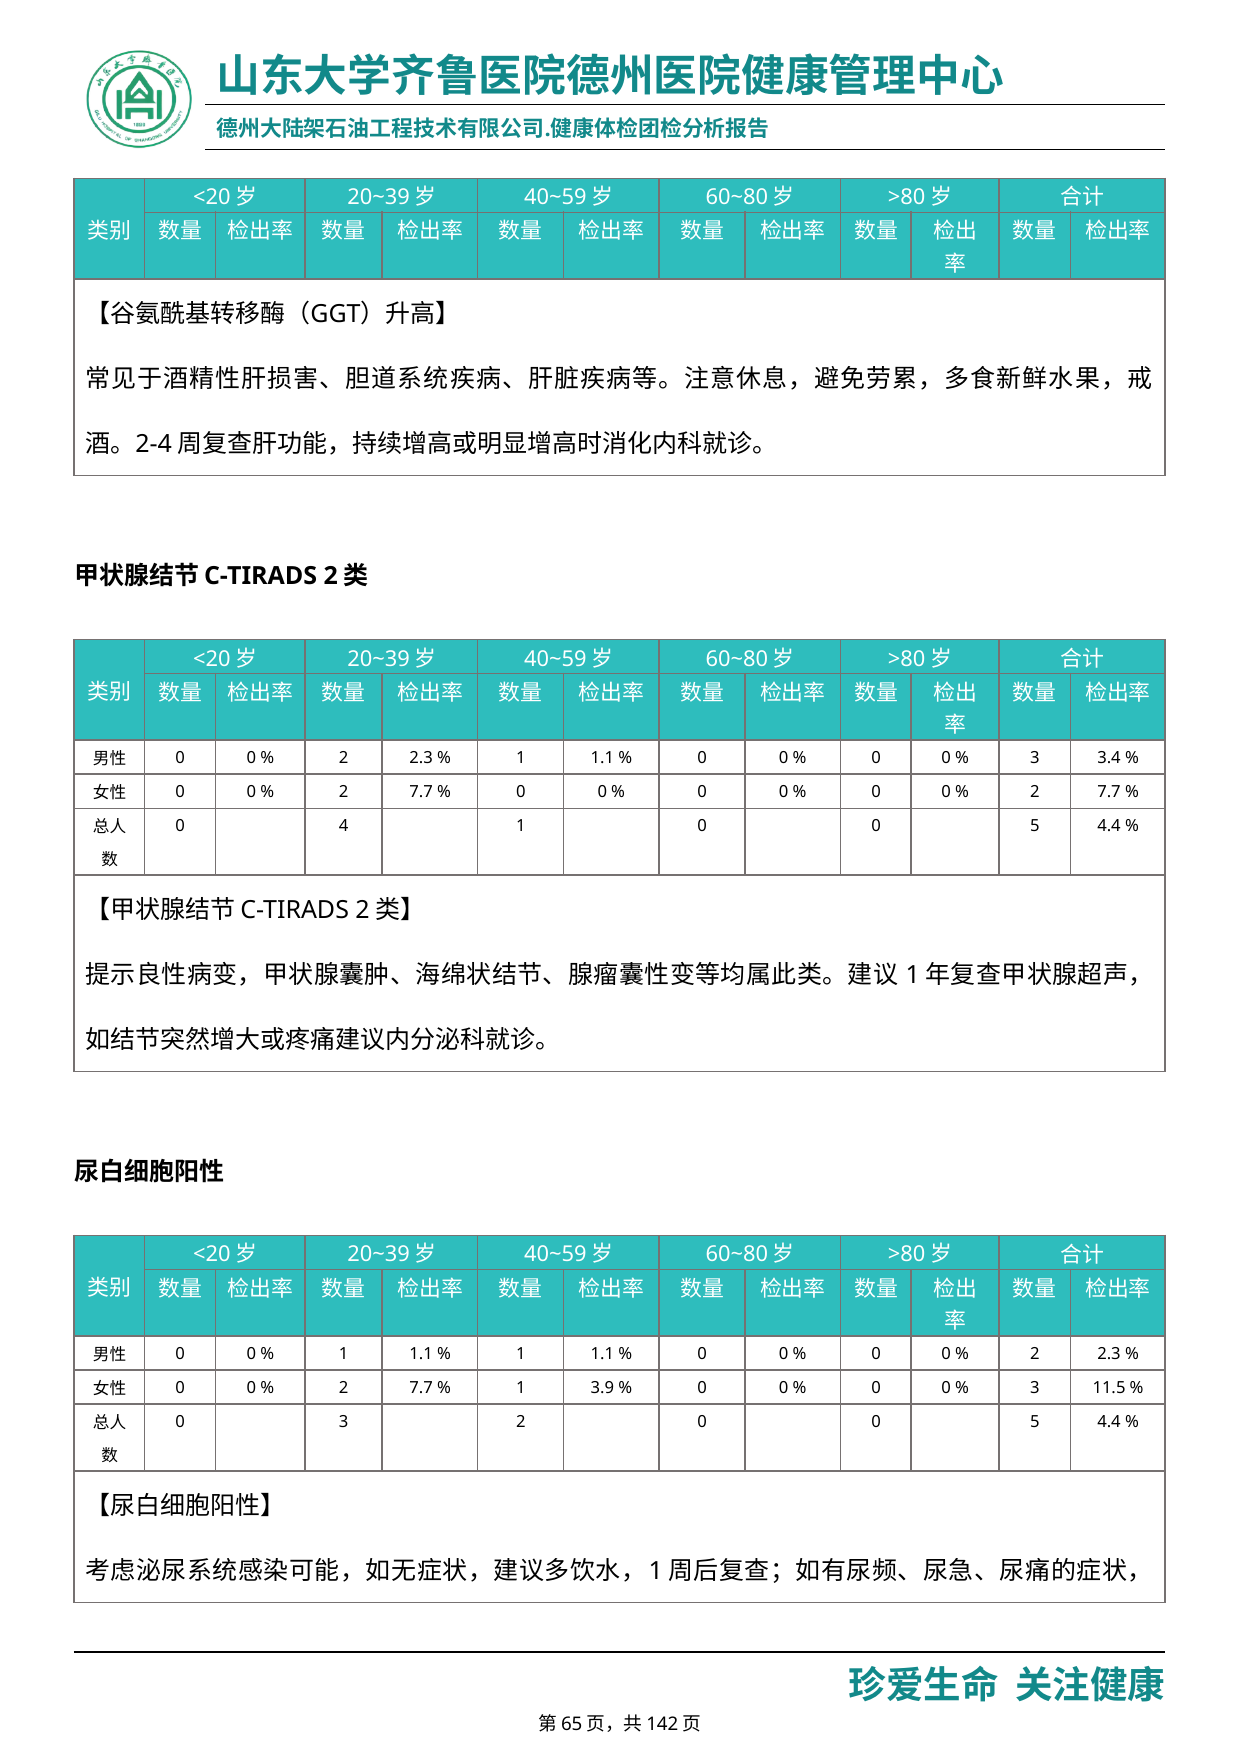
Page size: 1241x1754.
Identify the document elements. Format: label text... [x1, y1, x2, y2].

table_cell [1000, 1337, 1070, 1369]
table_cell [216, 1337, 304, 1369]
picture [85, 48, 194, 149]
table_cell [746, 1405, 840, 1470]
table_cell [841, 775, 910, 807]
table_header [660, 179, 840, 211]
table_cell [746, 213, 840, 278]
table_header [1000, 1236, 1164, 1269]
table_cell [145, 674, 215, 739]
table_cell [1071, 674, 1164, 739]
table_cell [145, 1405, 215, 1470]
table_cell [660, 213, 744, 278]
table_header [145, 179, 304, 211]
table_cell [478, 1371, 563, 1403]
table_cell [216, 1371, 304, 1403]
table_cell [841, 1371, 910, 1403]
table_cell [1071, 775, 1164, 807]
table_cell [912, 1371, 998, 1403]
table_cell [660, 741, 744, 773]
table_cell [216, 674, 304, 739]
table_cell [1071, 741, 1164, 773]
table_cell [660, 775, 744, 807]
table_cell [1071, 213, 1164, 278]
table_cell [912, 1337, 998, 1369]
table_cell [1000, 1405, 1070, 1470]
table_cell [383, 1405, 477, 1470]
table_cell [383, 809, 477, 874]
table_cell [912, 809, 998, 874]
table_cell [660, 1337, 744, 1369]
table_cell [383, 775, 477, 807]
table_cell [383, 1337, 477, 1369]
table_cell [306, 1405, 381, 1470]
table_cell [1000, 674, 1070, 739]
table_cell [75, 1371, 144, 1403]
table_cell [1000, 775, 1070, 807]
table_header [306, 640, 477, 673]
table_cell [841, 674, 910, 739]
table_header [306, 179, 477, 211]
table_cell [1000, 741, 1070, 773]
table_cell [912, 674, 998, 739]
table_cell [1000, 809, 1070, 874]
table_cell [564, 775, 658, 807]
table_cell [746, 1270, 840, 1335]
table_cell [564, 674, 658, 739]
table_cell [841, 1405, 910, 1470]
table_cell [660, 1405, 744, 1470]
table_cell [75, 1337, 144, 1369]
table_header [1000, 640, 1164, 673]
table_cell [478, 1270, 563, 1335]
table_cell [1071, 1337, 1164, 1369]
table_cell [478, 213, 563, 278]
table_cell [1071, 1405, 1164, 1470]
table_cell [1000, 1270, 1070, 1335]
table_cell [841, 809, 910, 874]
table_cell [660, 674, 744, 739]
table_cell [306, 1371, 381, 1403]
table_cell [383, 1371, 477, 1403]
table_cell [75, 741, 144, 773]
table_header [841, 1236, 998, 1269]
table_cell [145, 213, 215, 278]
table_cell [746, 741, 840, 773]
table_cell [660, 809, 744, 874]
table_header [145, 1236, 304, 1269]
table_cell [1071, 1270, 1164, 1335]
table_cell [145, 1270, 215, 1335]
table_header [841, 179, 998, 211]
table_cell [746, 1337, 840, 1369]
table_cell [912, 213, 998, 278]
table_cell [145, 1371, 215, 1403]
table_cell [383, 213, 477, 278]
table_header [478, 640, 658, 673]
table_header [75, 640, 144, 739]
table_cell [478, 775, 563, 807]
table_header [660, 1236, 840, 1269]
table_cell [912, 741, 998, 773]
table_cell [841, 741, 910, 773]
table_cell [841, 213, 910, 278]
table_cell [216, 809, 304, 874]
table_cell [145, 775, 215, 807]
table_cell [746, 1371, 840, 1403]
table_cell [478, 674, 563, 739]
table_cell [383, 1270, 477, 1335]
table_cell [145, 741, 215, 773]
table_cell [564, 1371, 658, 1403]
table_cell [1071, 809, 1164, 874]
text 甲状腺结节C-TIRADS 2类 [74, 541, 1165, 606]
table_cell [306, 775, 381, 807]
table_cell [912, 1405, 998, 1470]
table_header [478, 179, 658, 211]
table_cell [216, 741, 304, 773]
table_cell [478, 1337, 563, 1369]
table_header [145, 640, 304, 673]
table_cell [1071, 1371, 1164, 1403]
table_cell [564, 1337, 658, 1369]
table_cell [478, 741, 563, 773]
text 尿白细胞阳性 [74, 1137, 1165, 1202]
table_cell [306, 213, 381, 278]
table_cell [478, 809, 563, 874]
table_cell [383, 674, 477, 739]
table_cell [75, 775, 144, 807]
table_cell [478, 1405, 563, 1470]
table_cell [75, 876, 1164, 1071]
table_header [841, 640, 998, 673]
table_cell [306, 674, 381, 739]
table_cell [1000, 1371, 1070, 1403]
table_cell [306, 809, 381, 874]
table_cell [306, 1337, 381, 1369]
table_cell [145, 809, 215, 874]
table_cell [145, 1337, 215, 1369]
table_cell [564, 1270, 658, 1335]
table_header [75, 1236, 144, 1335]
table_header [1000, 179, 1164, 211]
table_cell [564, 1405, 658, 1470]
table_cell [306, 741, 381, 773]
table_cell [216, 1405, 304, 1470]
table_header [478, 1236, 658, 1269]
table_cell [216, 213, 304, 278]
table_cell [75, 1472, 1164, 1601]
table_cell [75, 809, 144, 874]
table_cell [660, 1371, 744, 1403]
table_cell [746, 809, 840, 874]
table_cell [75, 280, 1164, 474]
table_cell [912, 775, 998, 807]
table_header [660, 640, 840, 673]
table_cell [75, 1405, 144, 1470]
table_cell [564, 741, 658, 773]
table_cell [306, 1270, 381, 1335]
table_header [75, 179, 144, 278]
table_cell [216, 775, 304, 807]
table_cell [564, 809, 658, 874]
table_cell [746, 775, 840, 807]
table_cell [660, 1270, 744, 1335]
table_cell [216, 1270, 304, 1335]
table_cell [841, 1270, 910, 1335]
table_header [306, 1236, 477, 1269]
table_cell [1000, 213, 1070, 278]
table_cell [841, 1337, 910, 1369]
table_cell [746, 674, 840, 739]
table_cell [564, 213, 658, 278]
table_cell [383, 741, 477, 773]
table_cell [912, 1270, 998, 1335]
